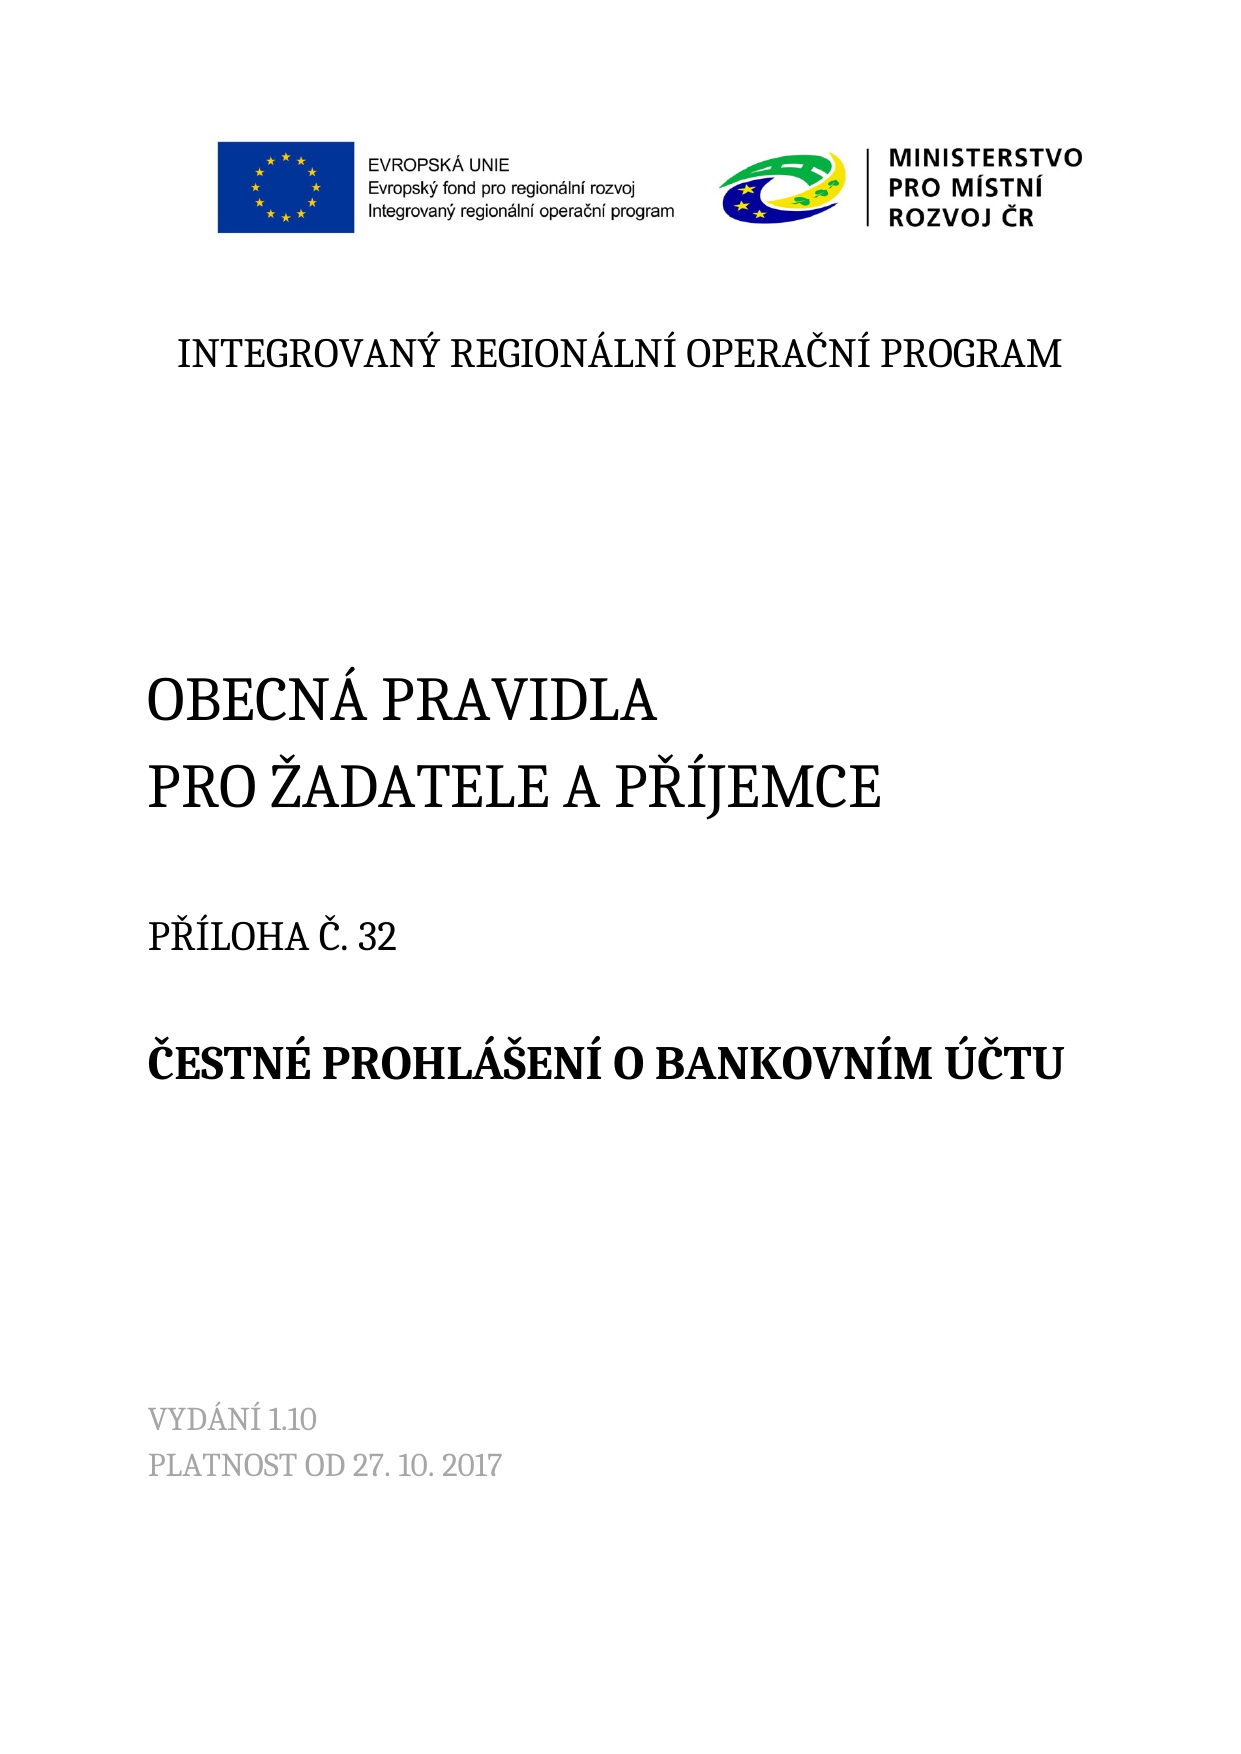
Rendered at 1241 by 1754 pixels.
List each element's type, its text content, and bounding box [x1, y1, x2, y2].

text VYDÁNÍ 1.10 [148, 1401, 1093, 1439]
text ČESTNÉ PROHLÁŠENÍ o bankovním účtu [148, 1036, 1093, 1092]
text INTEGROVANÝ REGIONÁLNÍ OPERAČNÍ PROGRAM [148, 329, 1093, 377]
text PRO ŽADATELE A PŘÍJEMCE [148, 751, 1093, 823]
picture [187, 110, 1112, 263]
text Obecná PRAVIDLA [148, 664, 1093, 736]
text PŘÍLOHA Č. 32 [148, 913, 1093, 961]
text PLATNOST OD 27. 10. 2017 [148, 1446, 1093, 1485]
